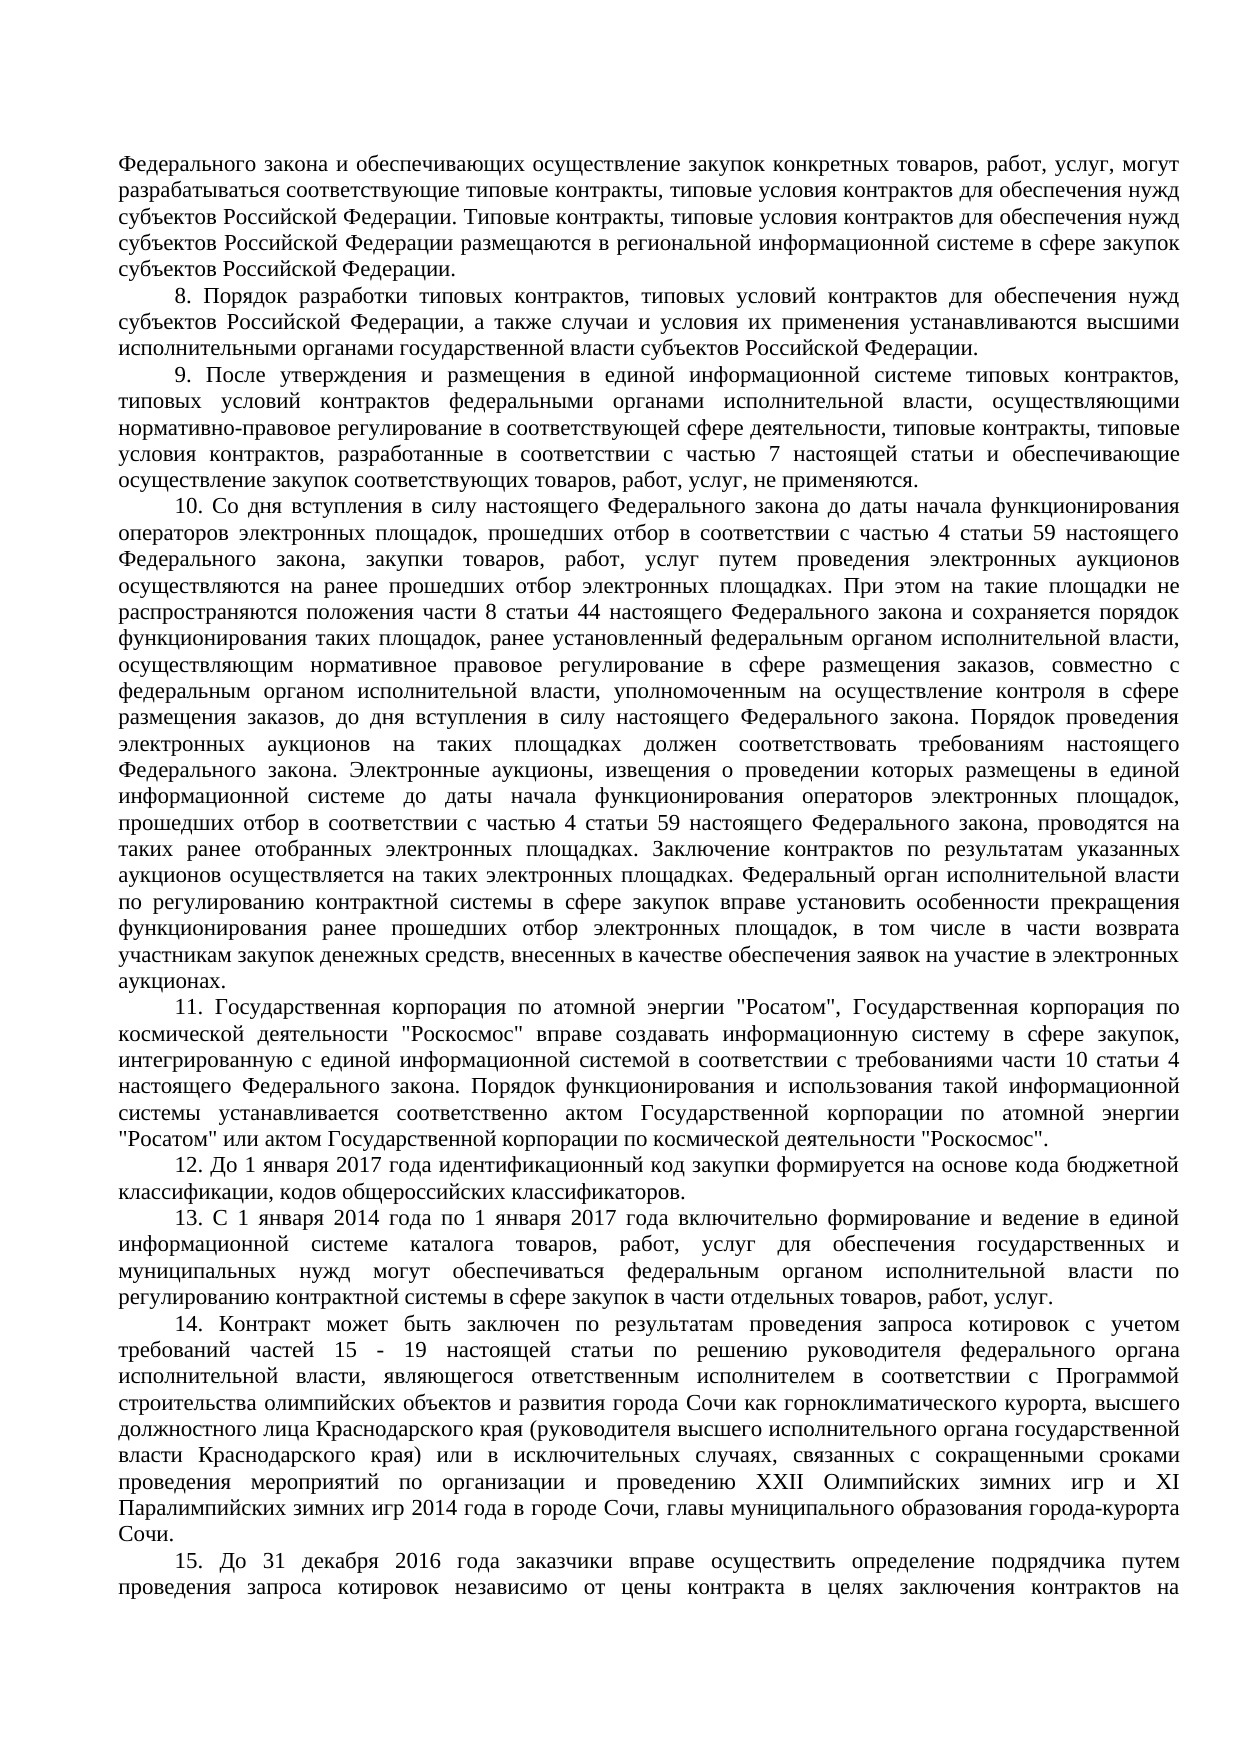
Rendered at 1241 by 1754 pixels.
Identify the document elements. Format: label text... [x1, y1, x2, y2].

text 11. Государственная корпорация по атомной энергии "Росатом", Государственная корпорация по космической деятельности "Роскосмос" вправе создавать информационную систему в сфере закупок, интегрированную с единой информационной системой в соответствии с требованиями части 10 статьи 4 настоящего Федерального закона. Порядок функционирования и использования такой информационной системы устанавливается соответственно актом Государственной корпорации по атомной энергии "Росатом" или актом Государственной корпорации по космической деятельности "Роскосмос". [118, 993, 1181, 1151]
text 9. После утверждения и размещения в единой информационной системе типовых контрактов, типовых условий контрактов федеральными органами исполнительной власти, осуществляющими нормативно-правовое регулирование в соответствующей сфере деятельности, типовые контракты, типовые условия контрактов, разработанные в соответствии с частью 7 настоящей статьи и обеспечивающие осуществление закупок соответствующих товаров, работ, услуг, не применяются. [118, 361, 1181, 493]
text 14. Контракт может быть заключен по результатам проведения запроса котировок с учетом требований частей 15 - 19 настоящей статьи по решению руководителя федерального органа исполнительной власти, являющегося ответственным исполнителем в соответствии с Программой строительства олимпийских объектов и развития города Сочи как горноклиматического курорта, высшего должностного лица Краснодарского края (руководителя высшего исполнительного органа государственной власти Краснодарского края) или в исключительных случаях, связанных с сокращенными сроками проведения мероприятий по организации и проведению XXII Олимпийских зимних игр и XI Паралимпийских зимних игр 2014 года в городе Сочи, главы муниципального образования города-курорта Сочи. [118, 1309, 1181, 1547]
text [118, 1547, 1181, 1599]
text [118, 150, 1181, 282]
text 8. Порядок разработки типовых контрактов, типовых условий контрактов для обеспечения нужд субъектов Российской Федерации, а также случаи и условия их применения устанавливаются высшими исполнительными органами государственной власти субъектов Российской Федерации. [118, 282, 1181, 361]
text 13. С 1 января 2014 года по 1 января 2017 года включительно формирование и ведение в единой информационной системе каталога товаров, работ, услуг для обеспечения государственных и муниципальных нужд могут обеспечиваться федеральным органом исполнительной власти по регулированию контрактной системы в сфере закупок в части отдельных товаров, работ, услуг. [118, 1204, 1181, 1309]
text 10. Со дня вступления в силу настоящего Федерального закона до даты начала функционирования операторов электронных площадок, прошедших отбор в соответствии с частью 4 статьи 59 настоящего Федерального закона, закупки товаров, работ, услуг путем проведения электронных аукционов осуществляются на ранее прошедших отбор электронных площадках. При этом на такие площадки не распространяются положения части 8 статьи 44 настоящего Федерального закона и сохраняется порядок функционирования таких площадок, ранее установленный федеральным органом исполнительной власти, осуществляющим нормативное правовое регулирование в сфере размещения заказов, совместно с федеральным органом исполнительной власти, уполномоченным на осуществление контроля в сфере размещения заказов, до дня вступления в силу настоящего Федерального закона. Порядок проведения электронных аукционов на таких площадках должен соответствовать требованиям настоящего Федерального закона. Электронные аукционы, извещения о проведении которых размещены в единой информационной системе до даты начала функционирования операторов электронных площадок, прошедших отбор в соответствии с частью 4 статьи 59 настоящего Федерального закона, проводятся на таких ранее отобранных электронных площадках. Заключение контрактов по результатам указанных аукционов осуществляется на таких электронных площадках. Федеральный орган исполнительной власти по регулированию контрактной системы в сфере закупок вправе установить особенности прекращения функционирования ранее прошедших отбор электронных площадок, в том числе в части возврата участникам закупок денежных средств, внесенных в качестве обеспечения заявок на участие в электронных аукционах. [118, 493, 1181, 993]
text 12. До 1 января 2017 года идентификационный код закупки формируется на основе кода бюджетной классификации, кодов общероссийских классификаторов. [118, 1151, 1181, 1204]
